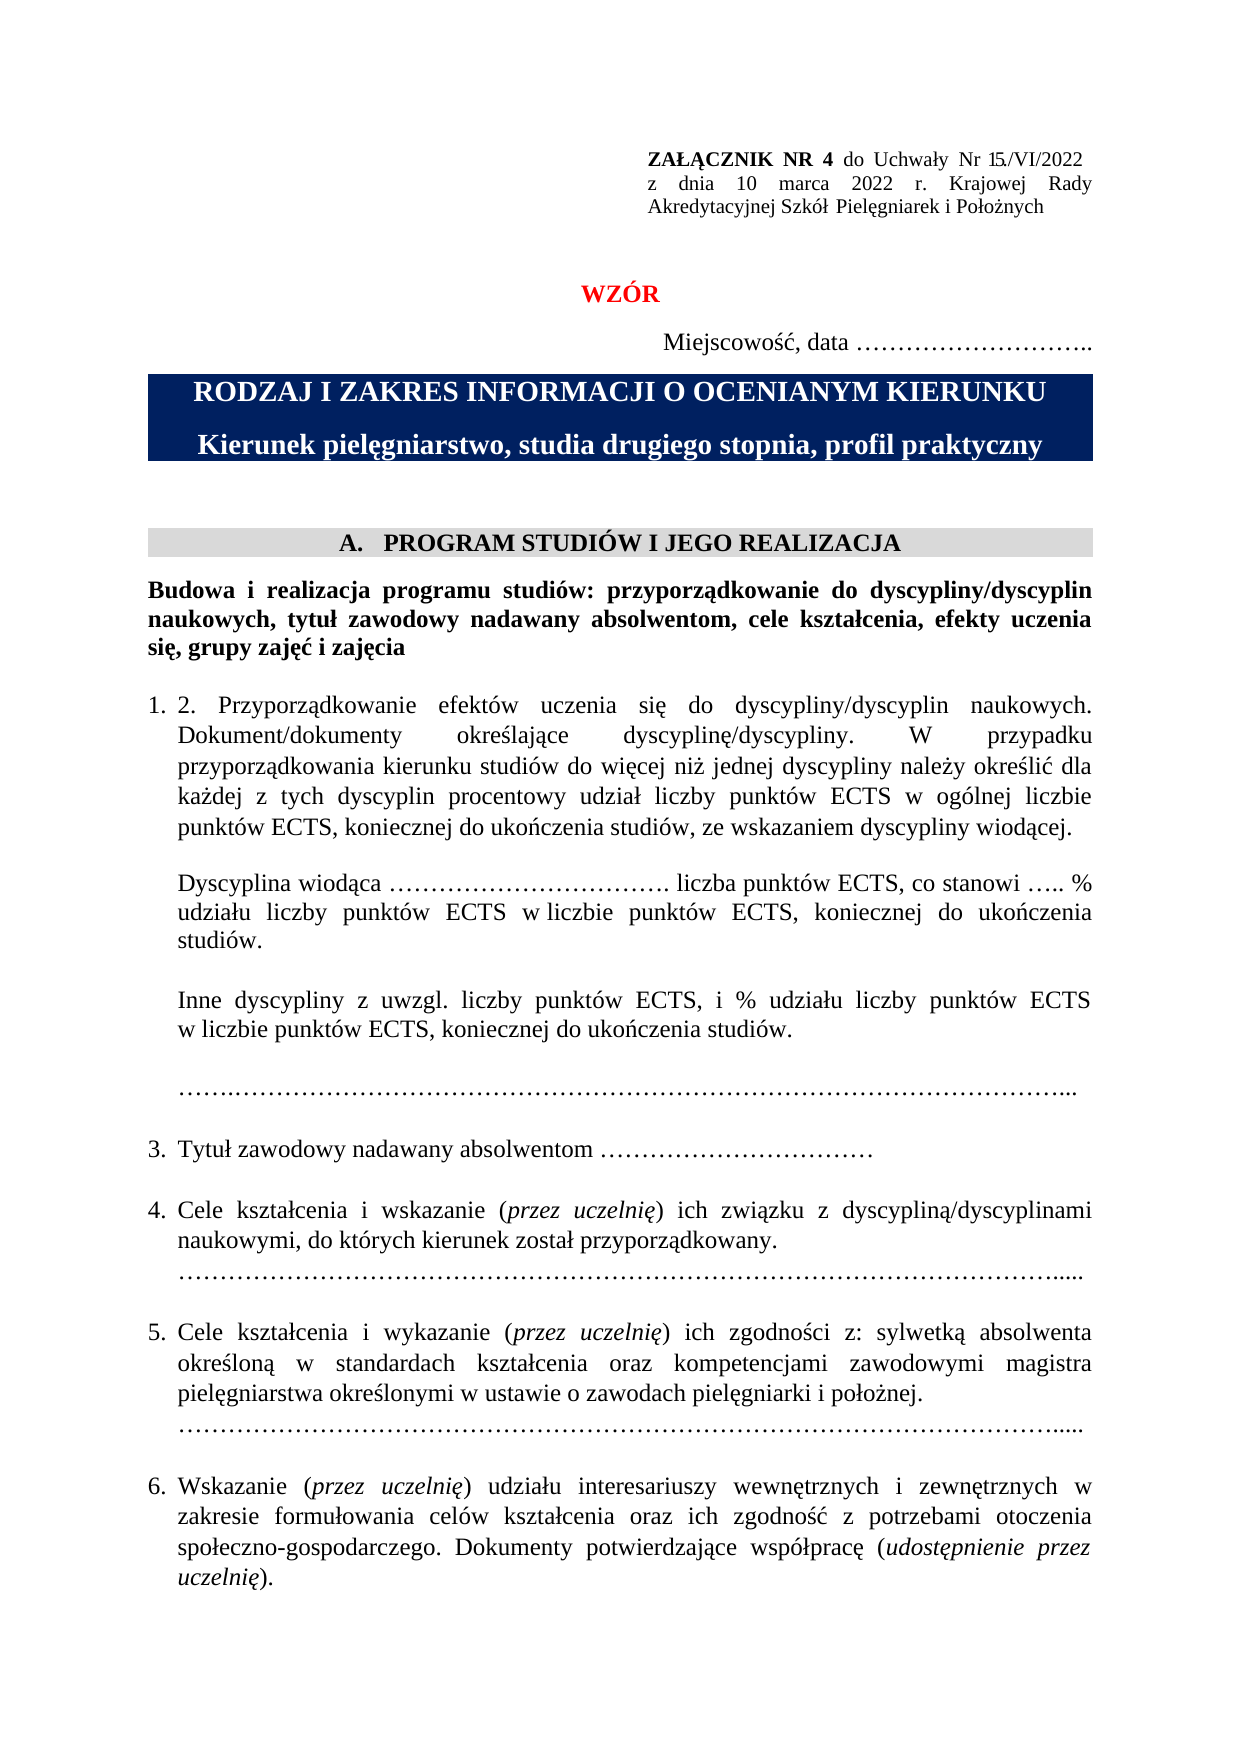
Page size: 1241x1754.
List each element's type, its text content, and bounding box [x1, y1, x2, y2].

text RODZAJ I ZAKRES INFORMACJI O OCENIANYM KIERUNKU [148, 374, 1093, 408]
text Miejscowość, data ……………………….. [148, 327, 1093, 356]
list Dyscyplina wiodąca ……………………………. liczba punktów ECTS, co stanowi ….. % udziału liczby punktów ECTS w liczbie punktów ECTS, koniecznej do ukończenia studiów. [177, 868, 1093, 954]
list Cele kształcenia i wskazanie (przez uczelnię) ich związku z dyscypliną/dyscyplinami naukowymi, do których kierunek został przyporządkowany. [148, 1195, 1093, 1254]
list Cele kształcenia i wykazanie (przez uczelnię) ich zgodności z: sylwetką absolwenta określoną w standardach kształcenia oraz kompetencjami zawodowymi magistra pielęgniarstwa określonymi w ustawie o zawodach pielęgniarki i położnej. [148, 1317, 1093, 1407]
text Budowa i realizacja programu studiów: przyporządkowanie do dyscypliny/dyscyplin naukowych, tytuł zawodowy nadawany absolwentom, cele kształcenia, efekty uczenia się, grupy zajęć i zajęcia [148, 575, 1093, 661]
list Wskazanie (przez uczelnię) udziału interesariuszy wewnętrznych i zewnętrznych w zakresie formułowania celów kształcenia oraz ich zgodność z potrzebami otoczenia społeczno-gospodarczego. Dokumenty potwierdzające współpracę (udostępnienie przez uczelnię). [148, 1471, 1093, 1591]
list Inne dyscypliny z uwzgl. liczby punktów ECTS, i % udziału liczby punktów ECTS w liczbie punktów ECTS, koniecznej do ukończenia studiów. [177, 985, 1093, 1043]
text WZÓR [148, 279, 1093, 308]
text ZAŁĄCZNIK NR 4 do Uchwały Nr 15./VI/2022 z dnia 10 marca 2022 r. Krajowej Rady Akredytacyjnej Szkół Pielęgniarek i Położnych [647, 148, 1093, 218]
text Kierunek pielęgniarstwo, studia drugiego stopnia, profil praktyczny [148, 427, 1093, 461]
list 2. Przyporządkowanie efektów uczenia się do dyscypliny/dyscyplin naukowych. Dokument/dokumenty określające dyscyplinę/dyscypliny. W przypadku przyporządkowania kierunku studiów do więcej niż jednej dyscypliny należy określić dla każdej z tych dyscyplin procentowy udział liczby punktów ECTS w ogólnej liczbie punktów ECTS, koniecznej do ukończenia studiów, ze wskazaniem dyscypliny wiodącej. [148, 690, 1093, 840]
list PROGRAM STUDIÓW I JEGO REALIZACJA [148, 528, 1093, 557]
list …….………………………………………………………………………………………... [177, 1072, 1093, 1100]
list ……………………………………………………………………………………………..... [177, 1409, 1093, 1437]
list ……………………………………………………………………………………………..... [177, 1256, 1093, 1285]
list Tytuł zawodowy nadawany absolwentom …………………………… [148, 1134, 1093, 1162]
